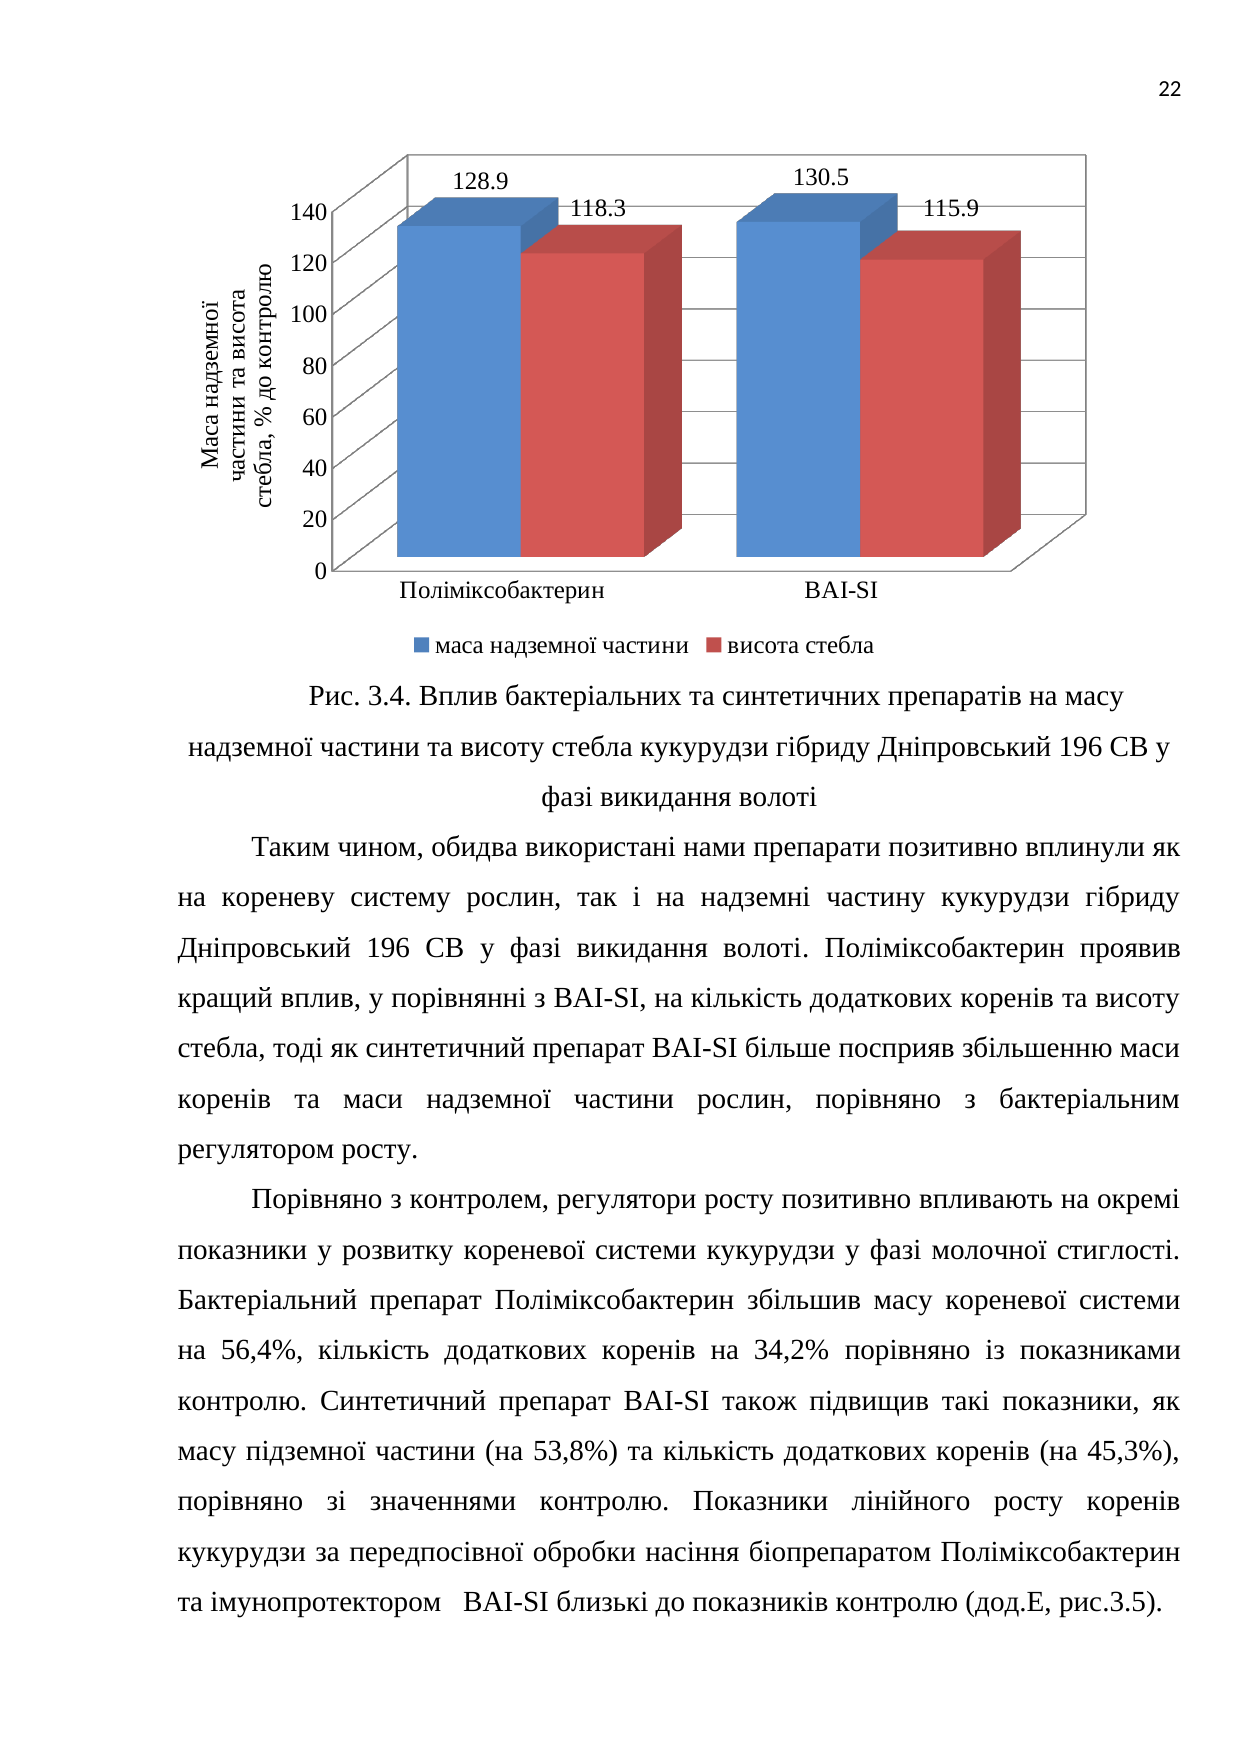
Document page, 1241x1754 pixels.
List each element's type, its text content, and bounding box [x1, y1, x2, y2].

text Рис. 3.4. Вплив бактеріальних та синтетичних препаратів на масу надземної частини та висоту стебла кукурудзи гібриду Дніпровський 196 СВ у фазі викидання волоті [177, 678, 1181, 812]
text Порівняно з контролем, регулятори росту позитивно впливають на окремі показники у розвитку кореневої системи кукурудзи у фазі молочної стиглості. Бактеріальний препарат Поліміксобактерин збільшив масу кореневої системи на 56,4%, кількість додаткових коренів на 34,2% порівняно із показниками контролю. Синтетичний препарат BAI-SI також підвищив такі показники, як масу підземної частини (на 53,8%) та кількість додаткових коренів (на 45,3%), порівняно зі значеннями контролю. Показники лінійного росту коренів кукурудзи за передпосівної обробки насіння біопрепаратом Поліміксобактерин та імунопротектором BAI-SI близькі до показників контролю (дод.Е, рис.3.5). [177, 1181, 1181, 1617]
text Таким чином, обидва використані нами препарати позитивно вплинули як на кореневу систему рослин, так і на надземні частину кукурудзи гібриду Дніпровський 196 СВ у фазі викидання волоті. Поліміксобактерин проявив кращий вплив, у порівнянні з BAI-SI, на кількість додаткових коренів та висоту стебла, тоді як синтетичний препарат BAI-SI більше посприяв збільшенню маси коренів та маси надземної частини рослин, порівняно з бактеріальним регулятором росту. [177, 829, 1181, 1165]
